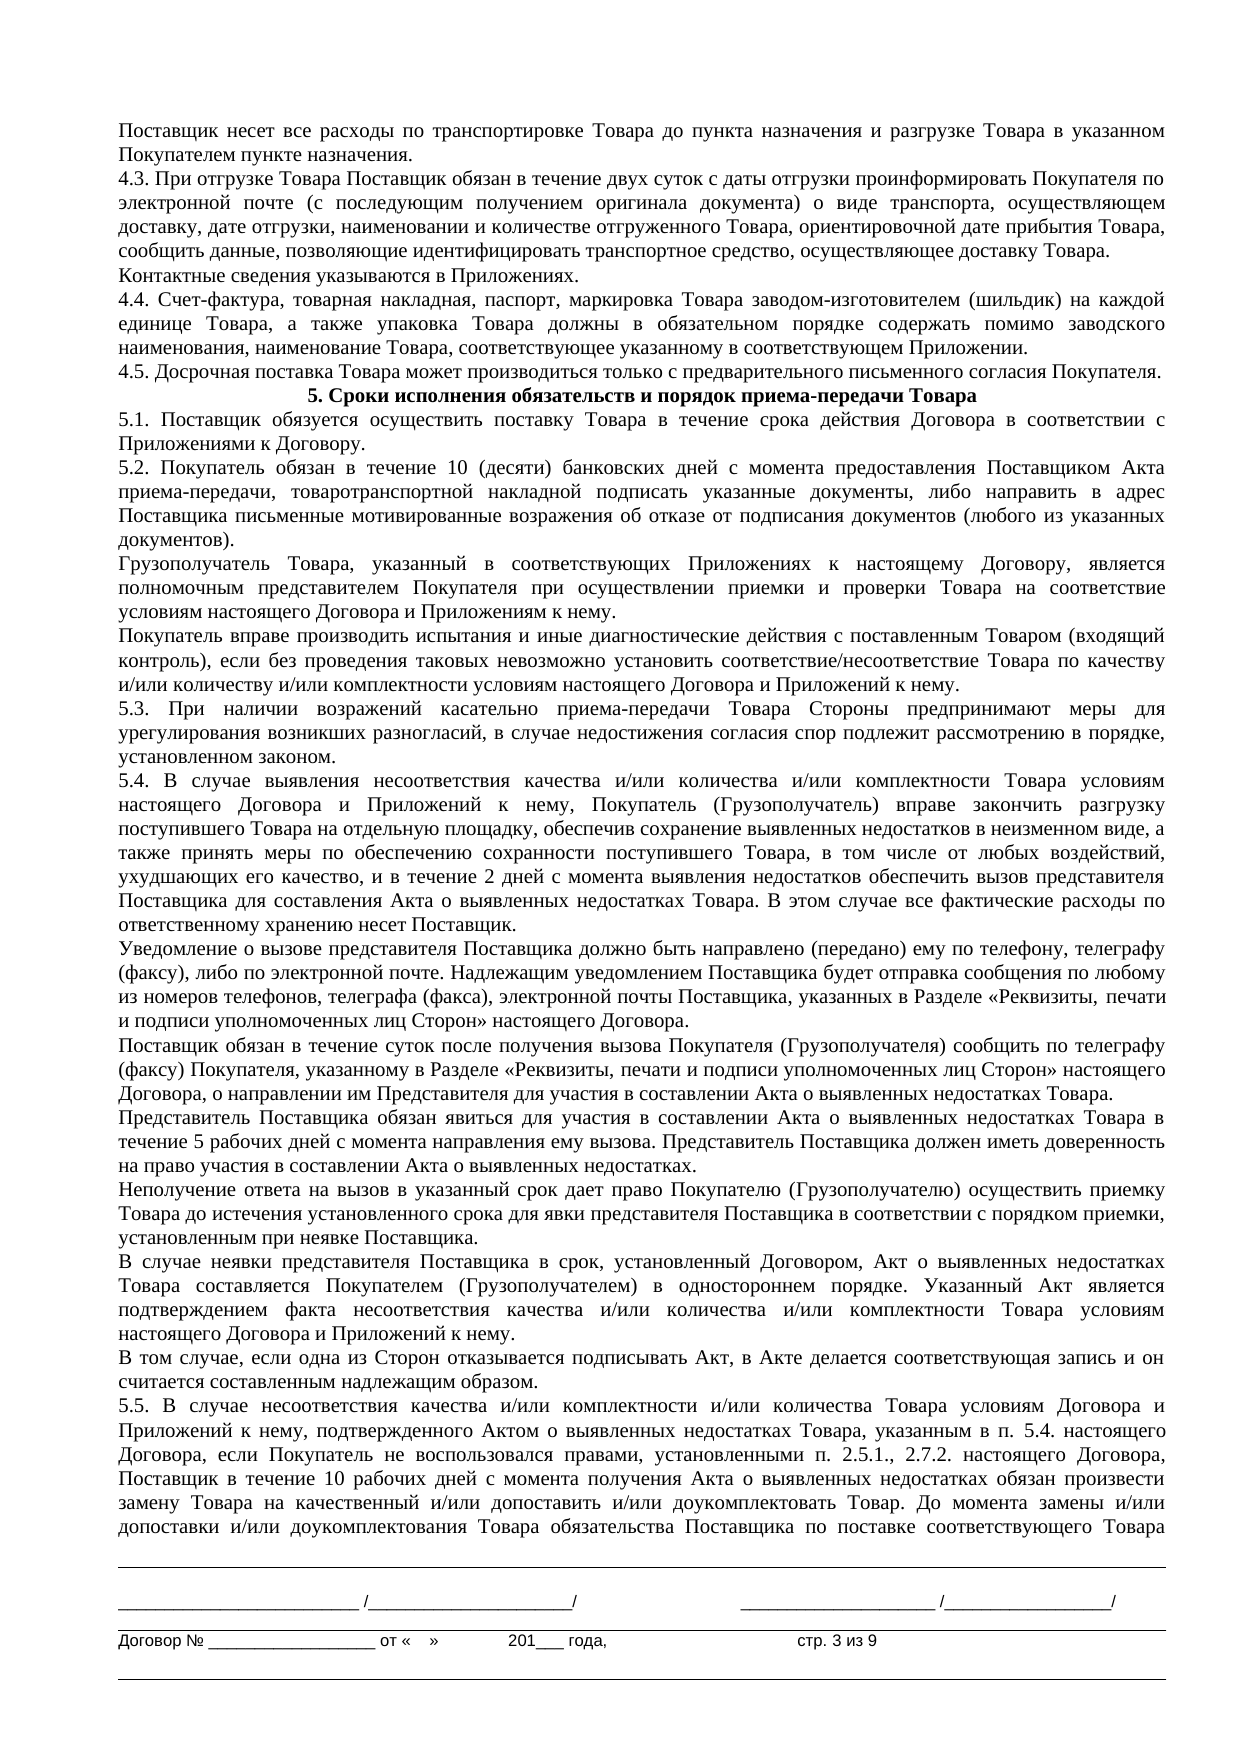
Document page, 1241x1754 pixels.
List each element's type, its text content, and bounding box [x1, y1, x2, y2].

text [118, 1393, 1166, 1538]
text 5.2. Покупатель обязан в течение 10 (десяти) банковских дней с момента предоставления Поставщиком Акта приема-передачи, товаротранспортной накладной подписать указанные документы, либо направить в адрес Поставщика письменные мотивированные возражения об отказе от подписания документов (любого из указанных документов). [118, 455, 1166, 551]
text 5. Сроки исполнения обязательств и порядок приема-передачи Товара [118, 383, 1166, 407]
text 5.4. В случае выявления несоответствия качества и/или количества и/или комплектности Товара условиям настоящего Договора и Приложений к нему, Покупатель (Грузополучатель) вправе закончить разгрузку поступившего Товара на отдельную площадку, обеспечив сохранение выявленных недостатков в неизменном виде, а также принять меры по обеспечению сохранности поступившего Товара, в том числе от любых воздействий, ухудшающих его качество, и в течение 2 дней с момента выявления недостатков обеспечить вызов представителя Поставщика для составления Акта о выявленных недостатках Товара. В этом случае все фактические расходы по ответственному хранению несет Поставщик. [118, 768, 1166, 936]
text 4.5. Досрочная поставка Товара может производиться только с предварительного письменного согласия Покупателя. [118, 359, 1166, 383]
text Поставщик обязан в течение суток после получения вызова Покупателя (Грузополучателя) сообщить по телеграфу (факсу) Покупателя, указанному в Разделе «Реквизиты, печати и подписи уполномоченных лиц Сторон» настоящего Договора, о направлении им Представителя для участия в составлении Акта о выявленных недостатках Товара. [118, 1032, 1166, 1105]
text 4.4. Счет-фактура, товарная накладная, паспорт, маркировка Товара заводом-изготовителем (шильдик) на каждой единице Товара, а также упаковка Товара должны в обязательном порядке содержать помимо заводского наименования, наименование Товара, соответствующее указанному в соответствующем Приложении. [118, 287, 1166, 359]
text 5.3. При наличии возражений касательно приема-передачи Товара Стороны предпринимают меры для урегулирования возникших разногласий, в случае недостижения согласия спор подлежит рассмотрению в порядке, установленном законом. [118, 696, 1166, 768]
text Представитель Поставщика обязан явиться для участия в составлении Акта о выявленных недостатках Товара в течение 5 рабочих дней с момента направления ему вызова. Представитель Поставщика должен иметь доверенность на право участия в составлении Акта о выявленных недостатках. [118, 1105, 1166, 1177]
text Поставщик несет все расходы по транспортировке Товара до пункта назначения и разгрузке Товара в указанном Покупателем пункте назначения. [118, 118, 1166, 166]
text В случае неявки представителя Поставщика в срок, установленный Договором, Акт о выявленных недостатках Товара составляется Покупателем (Грузополучателем) в одностороннем порядке. Указанный Акт является подтверждением факта несоответствия качества и/или количества и/или комплектности Товара условиям настоящего Договора и Приложений к нему. [118, 1249, 1166, 1345]
text Покупатель вправе производить испытания и иные диагностические действия с поставленным Товаром (входящий контроль), если без проведения таковых невозможно установить соответствие/несоответствие Товара по качеству и/или количеству и/или комплектности условиям настоящего Договора и Приложений к нему. [118, 623, 1166, 696]
text Неполучение ответа на вызов в указанный срок дает право Покупателю (Грузополучателю) осуществить приемку Товара до истечения установленного срока для явки представителя Поставщика в соответствии с порядком приемки, установленным при неявке Поставщика. [118, 1177, 1166, 1249]
text Контактные сведения указываются в Приложениях. [118, 262, 1166, 287]
text 4.3. При отгрузке Товара Поставщик обязан в течение двух суток с даты отгрузки проинформировать Покупателя по электронной почте (с последующим получением оригинала документа) о виде транспорта, осуществляющем доставку, дате отгрузки, наименовании и количестве отгруженного Товара, ориентировочной дате прибытия Товара, сообщить данные, позволяющие идентифицировать транспортное средство, осуществляющее доставку Товара. [118, 166, 1166, 262]
text 5.1. Поставщик обязуется осуществить поставку Товара в течение срока действия Договора в соответствии с Приложениями к Договору. [118, 407, 1166, 455]
text В том случае, если одна из Сторон отказывается подписывать Акт, в Акте делается соответствующая запись и он считается составленным надлежащим образом. [118, 1345, 1166, 1393]
text Грузополучатель Товара, указанный в соответствующих Приложениях к настоящему Договору, является полномочным представителем Покупателя при осуществлении приемки и проверки Товара на соответствие условиям настоящего Договора и Приложениям к нему. [118, 551, 1166, 623]
text Уведомление о вызове представителя Поставщика должно быть направлено (передано) ему по телефону, телеграфу (факсу), либо по электронной почте. Надлежащим уведомлением Поставщика будет отправка сообщения по любому из номеров телефонов, телеграфа (факса), электронной почты Поставщика, указанных в Разделе «Реквизиты, печати и подписи уполномоченных лиц Сторон» настоящего Договора. [118, 936, 1166, 1032]
